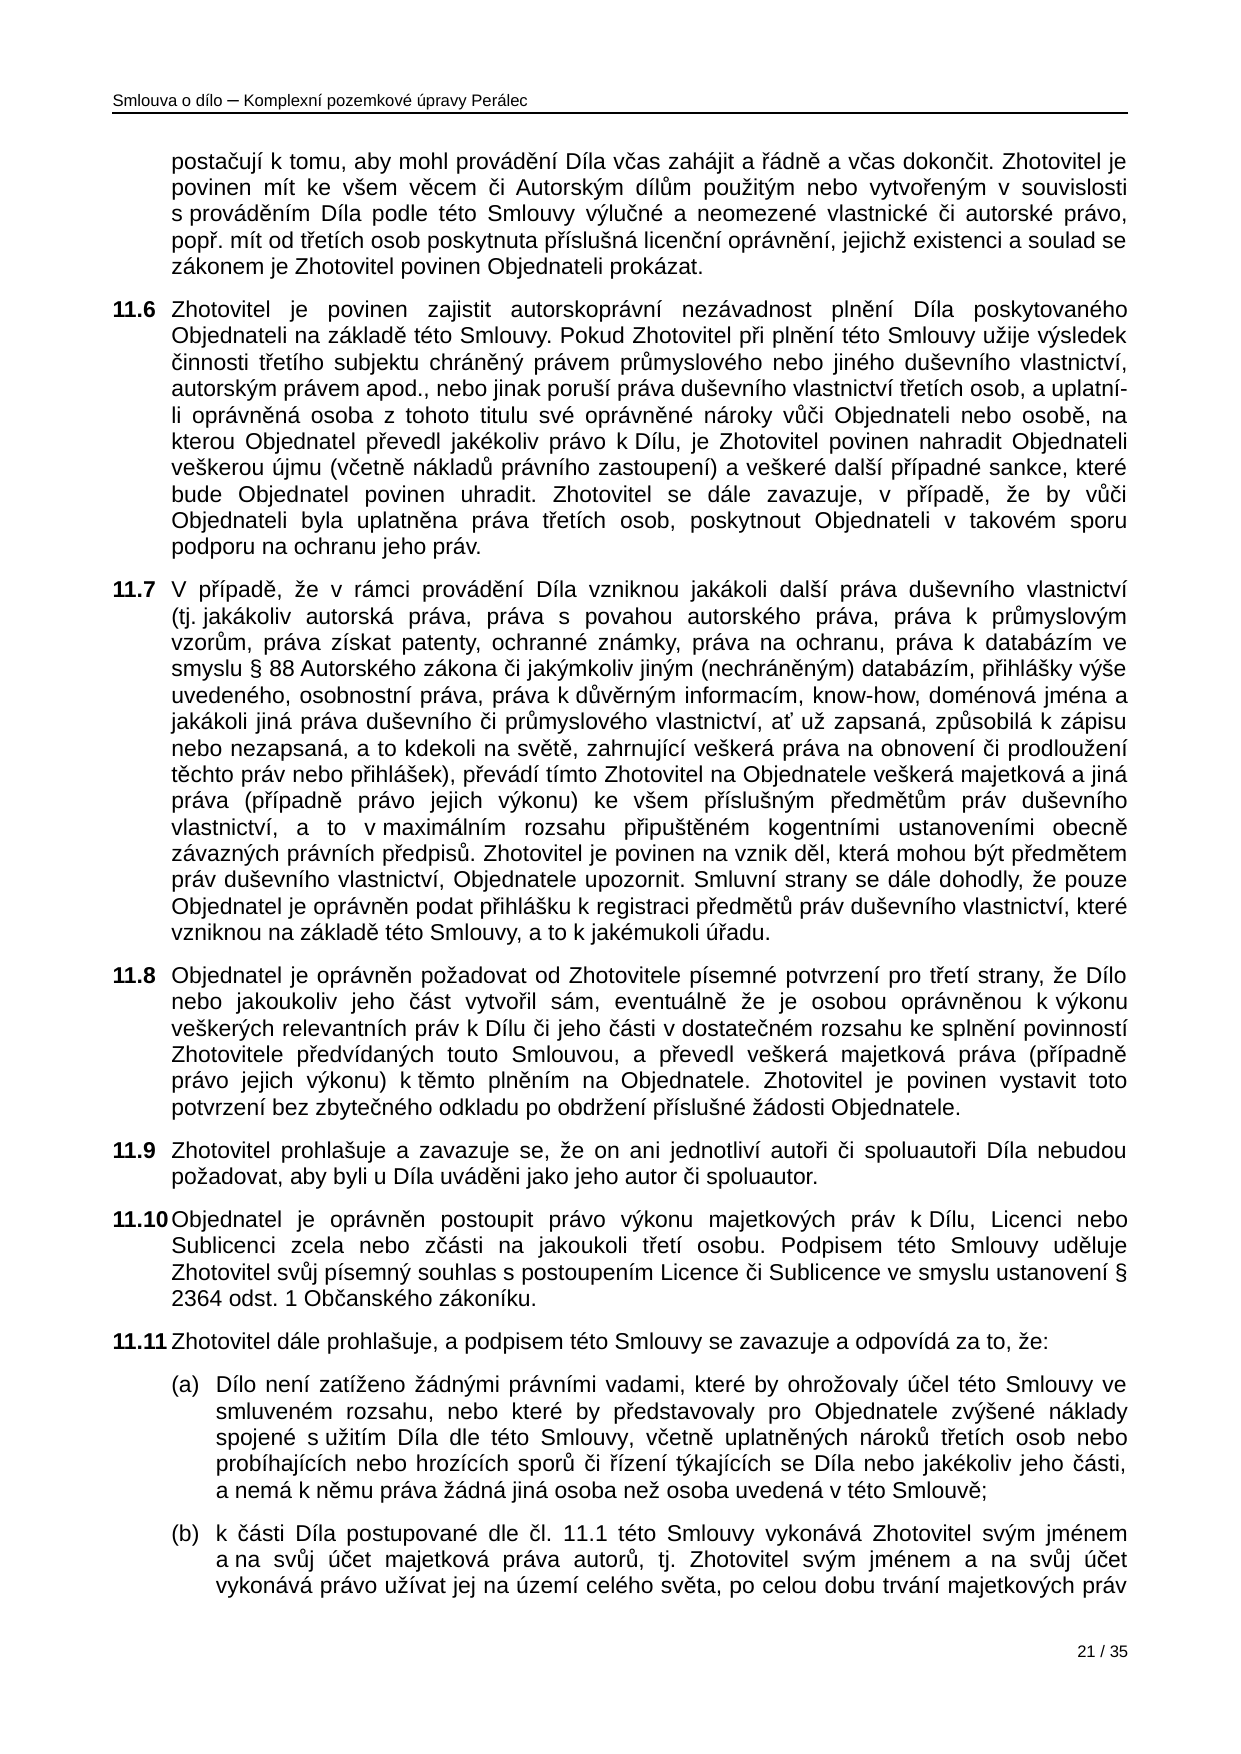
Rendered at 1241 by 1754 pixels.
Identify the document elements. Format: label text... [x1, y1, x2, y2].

list Dílo není zatíženo žádnými právními vadami, které by ohrožovaly účel této Smlouvy ve smluveném rozsahu, nebo které by představovaly pro Objednatele zvýšené náklady spojené s užitím Díla dle této Smlouvy, včetně uplatněných nároků třetích osob nebo probíhajících nebo hrozících sporů či řízení týkajících se Díla nebo jakékoliv jeho části, a nemá k němu práva žádná jiná osoba než osoba uvedená v této Smlouvě; [171, 1371, 1128, 1503]
text Objednatel je oprávněn požadovat od Zhotovitele písemné potvrzení pro třetí strany, že Dílo nebo jakoukoliv jeho část vytvořil sám, eventuálně že je osobou oprávněnou k výkonu veškerých relevantních práv k Dílu či jeho části v dostatečném rozsahu ke splnění povinností Zhotovitele předvídaných touto Smlouvou, a převedl veškerá majetková práva (případně právo jejich výkonu) k těmto plněním na Objednatele. Zhotovitel je povinen vystavit toto potvrzení bez zbytečného odkladu po obdržení příslušné žádosti Objednatele. [112, 962, 1128, 1120]
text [171, 1520, 1128, 1599]
text V případě, že v rámci provádění Díla vzniknou jakákoli další práva duševního vlastnictví (tj. jakákoliv autorská práva, práva s povahou autorského práva, práva k průmyslovým vzorům, práva získat patenty, ochranné známky, práva na ochranu, práva k databázím ve smyslu § 88 Autorského zákona či jakýmkoliv jiným (nechráněným) databázím, přihlášky výše uvedeného, osobnostní práva, práva k důvěrným informacím, know-how, doménová jména a jakákoli jiná práva duševního či průmyslového vlastnictví, ať už zapsaná, způsobilá k zápisu nebo nezapsaná, a to kdekoli na světě, zahrnující veškerá práva na obnovení či prodloužení těchto práv nebo přihlášek), převádí tímto Zhotovitel na Objednatele veškerá majetková a jiná práva (případně právo jejich výkonu) ke všem příslušným předmětům práv duševního vlastnictví, a to v maximálním rozsahu připuštěném kogentními ustanoveními obecně závazných právních předpisů. Zhotovitel je povinen na vznik děl, která mohou být předmětem práv duševního vlastnictví, Objednatele upozornit. Smluvní strany se dále dohodly, že pouze Objednatel je oprávněn podat přihlášku k registraci předmětů práv duševního vlastnictví, které vzniknou na základě této Smlouvy, a to k jakémukoli úřadu. [112, 576, 1128, 945]
text Zhotovitel je povinen zajistit autorskoprávní nezávadnost plnění Díla poskytovaného Objednateli na základě této Smlouvy. Pokud Zhotovitel při plnění této Smlouvy užije výsledek činnosti třetího subjektu chráněný právem průmyslového nebo jiného duševního vlastnictví, autorským právem apod., nebo jinak poruší práva duševního vlastnictví třetích osob, a uplatní-li oprávněná osoba z tohoto titulu své oprávněné nároky vůči Objednateli nebo osobě, na kterou Objednatel převedl jakékoliv právo k Dílu, je Zhotovitel povinen nahradit Objednateli veškerou újmu (včetně nákladů právního zastoupení) a veškeré další případné sankce, které bude Objednatel povinen uhradit. Zhotovitel se dále zavazuje, v případě, že by vůči Objednateli byla uplatněna práva třetích osob, poskytnout Objednateli v takovém sporu podporu na ochranu jeho práv. [112, 296, 1128, 560]
text Zhotovitel dále prohlašuje, a podpisem této Smlouvy se zavazuje a odpovídá za to, že: [112, 1328, 1128, 1354]
text Objednatel je oprávněn postoupit právo výkonu majetkových práv k Dílu, Licenci nebo Sublicenci zcela nebo zčásti na jakoukoli třetí osobu. Podpisem této Smlouvy uděluje Zhotovitel svůj písemný souhlas s postoupením Licence či Sublicence ve smyslu ustanovení § 2364 odst. 1 Občanského zákoníku. [112, 1206, 1128, 1312]
text Zhotovitel prohlašuje a zavazuje se, že on ani jednotliví autoři či spoluautoři Díla nebudou požadovat, aby byli u Díla uváděni jako jeho autor či spoluautor. [112, 1137, 1128, 1189]
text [112, 148, 1128, 279]
